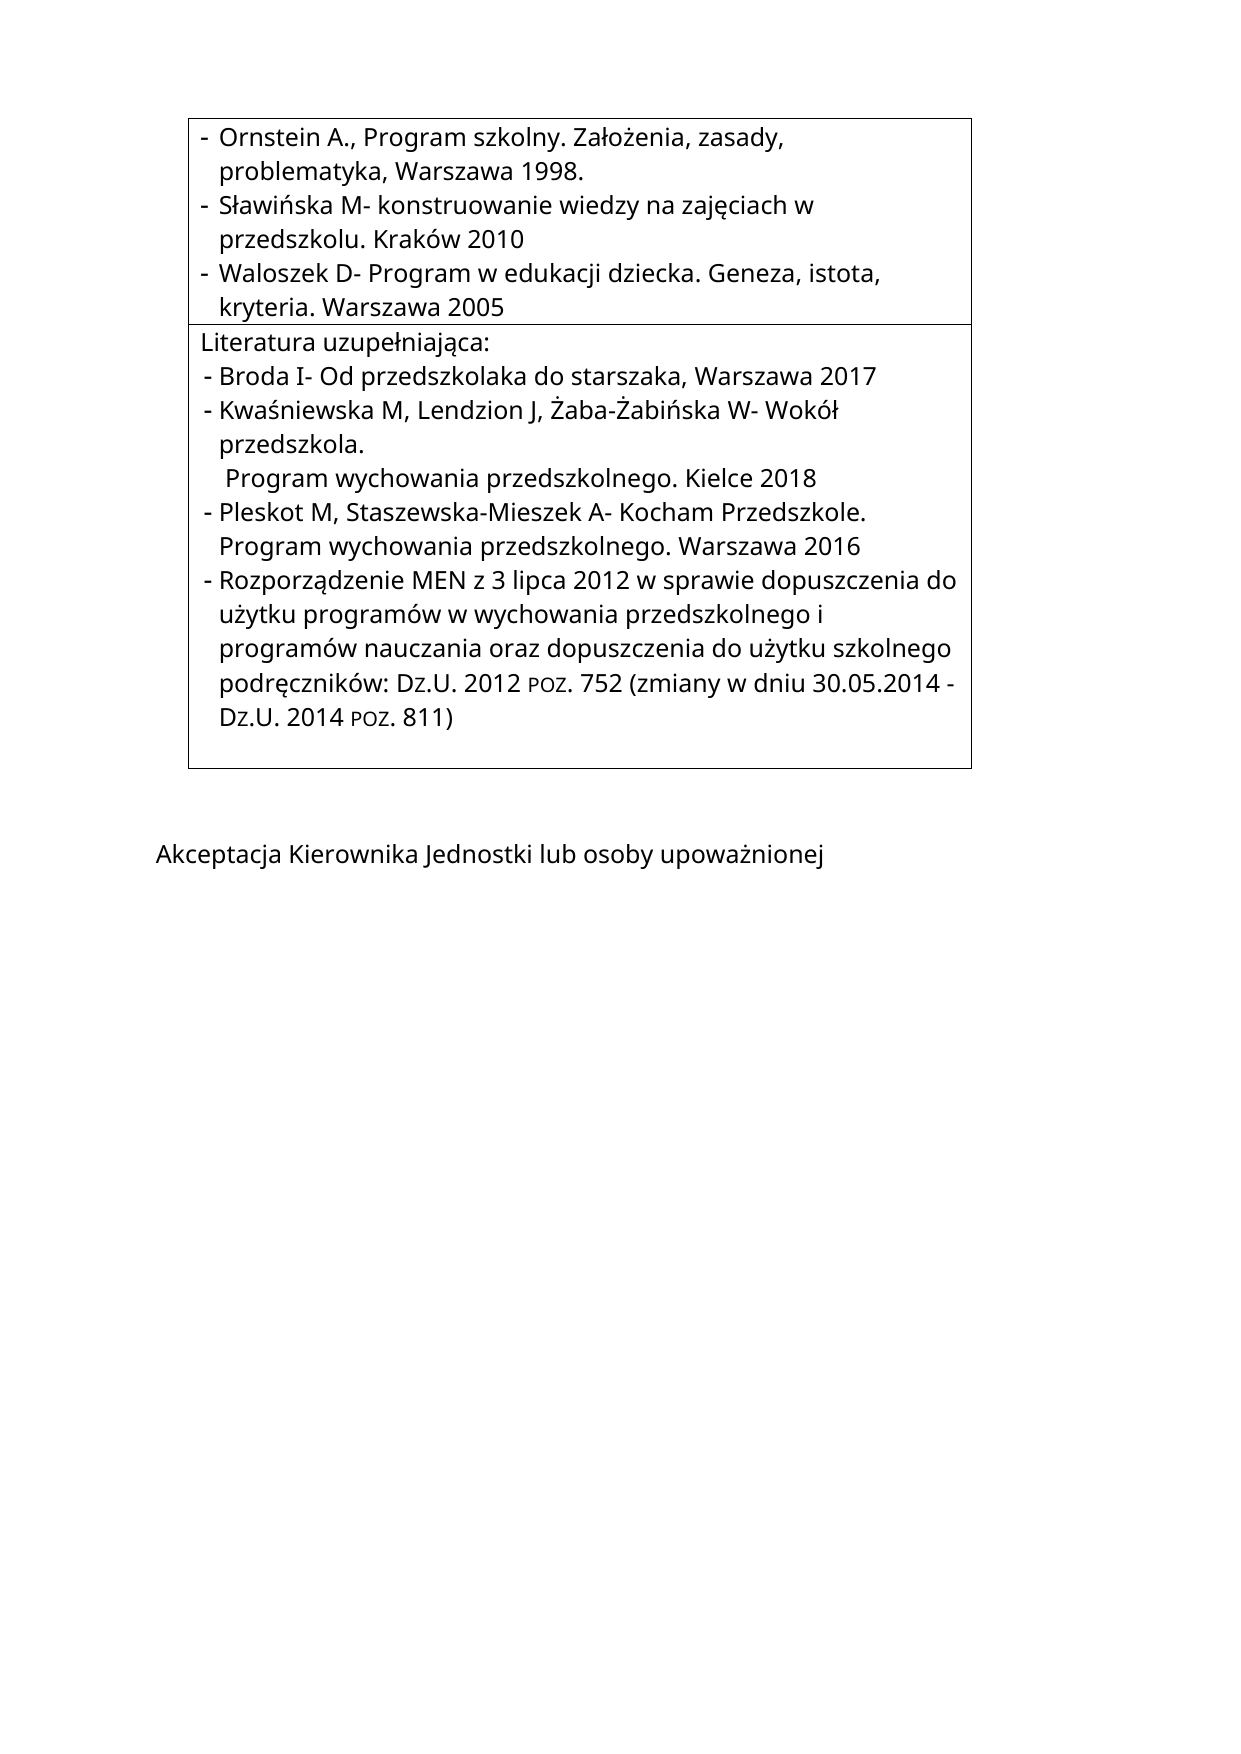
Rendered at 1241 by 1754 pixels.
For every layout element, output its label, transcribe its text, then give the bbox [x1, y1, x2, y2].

text Akceptacja Kierownika Jednostki lub osoby upoważnionej [156, 837, 1122, 871]
table_cell Literatura uzupełniająca: Broda I- Od przedszkolaka do starszaka, Warszawa 2017 Kwaśniewska M, Lendzion J, Żaba-Żabińska W- Wokół przedszkola. Program wychowania przedszkolnego. Kielce 2018 Pleskot M, Staszewska-Mieszek A- Kocham Przedszkole. Program wychowania przedszkolnego. Warszawa 2016 Rozporządzenie MEN z 3 lipca 2012 w sprawie dopuszczenia do użytku programów w wychowania przedszkolnego i programów nauczania oraz dopuszczenia do użytku szkolnego podręczników: Dz.U. 2012 poz. 752 (zmiany w dniu 30.05.2014 - Dz.U. 2014 poz. 811) [189, 325, 971, 767]
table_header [189, 119, 971, 323]
